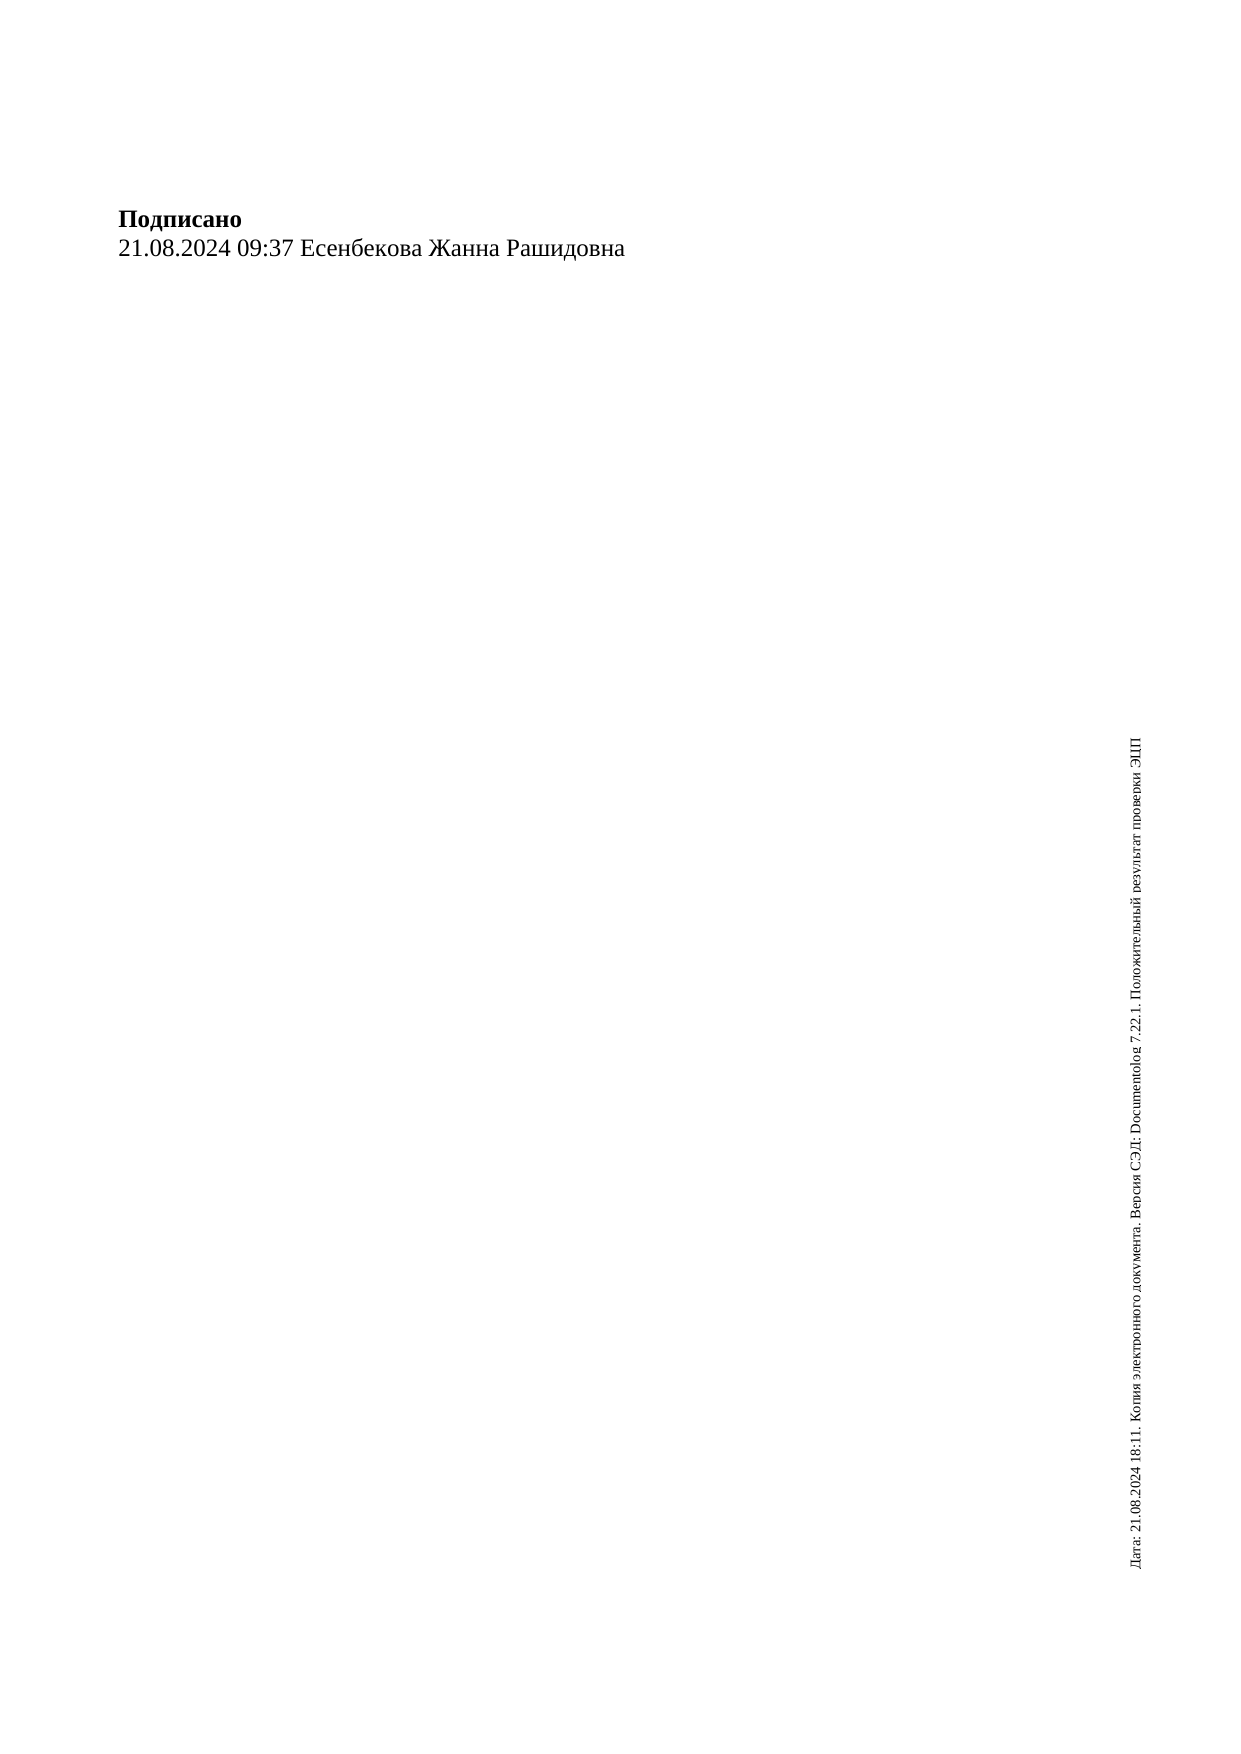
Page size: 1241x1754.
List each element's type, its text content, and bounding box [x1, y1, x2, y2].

text 21.08.2024 09:37 Есенбекова Жанна Рашидовна [118, 233, 1152, 262]
text Подписано [118, 204, 1152, 233]
